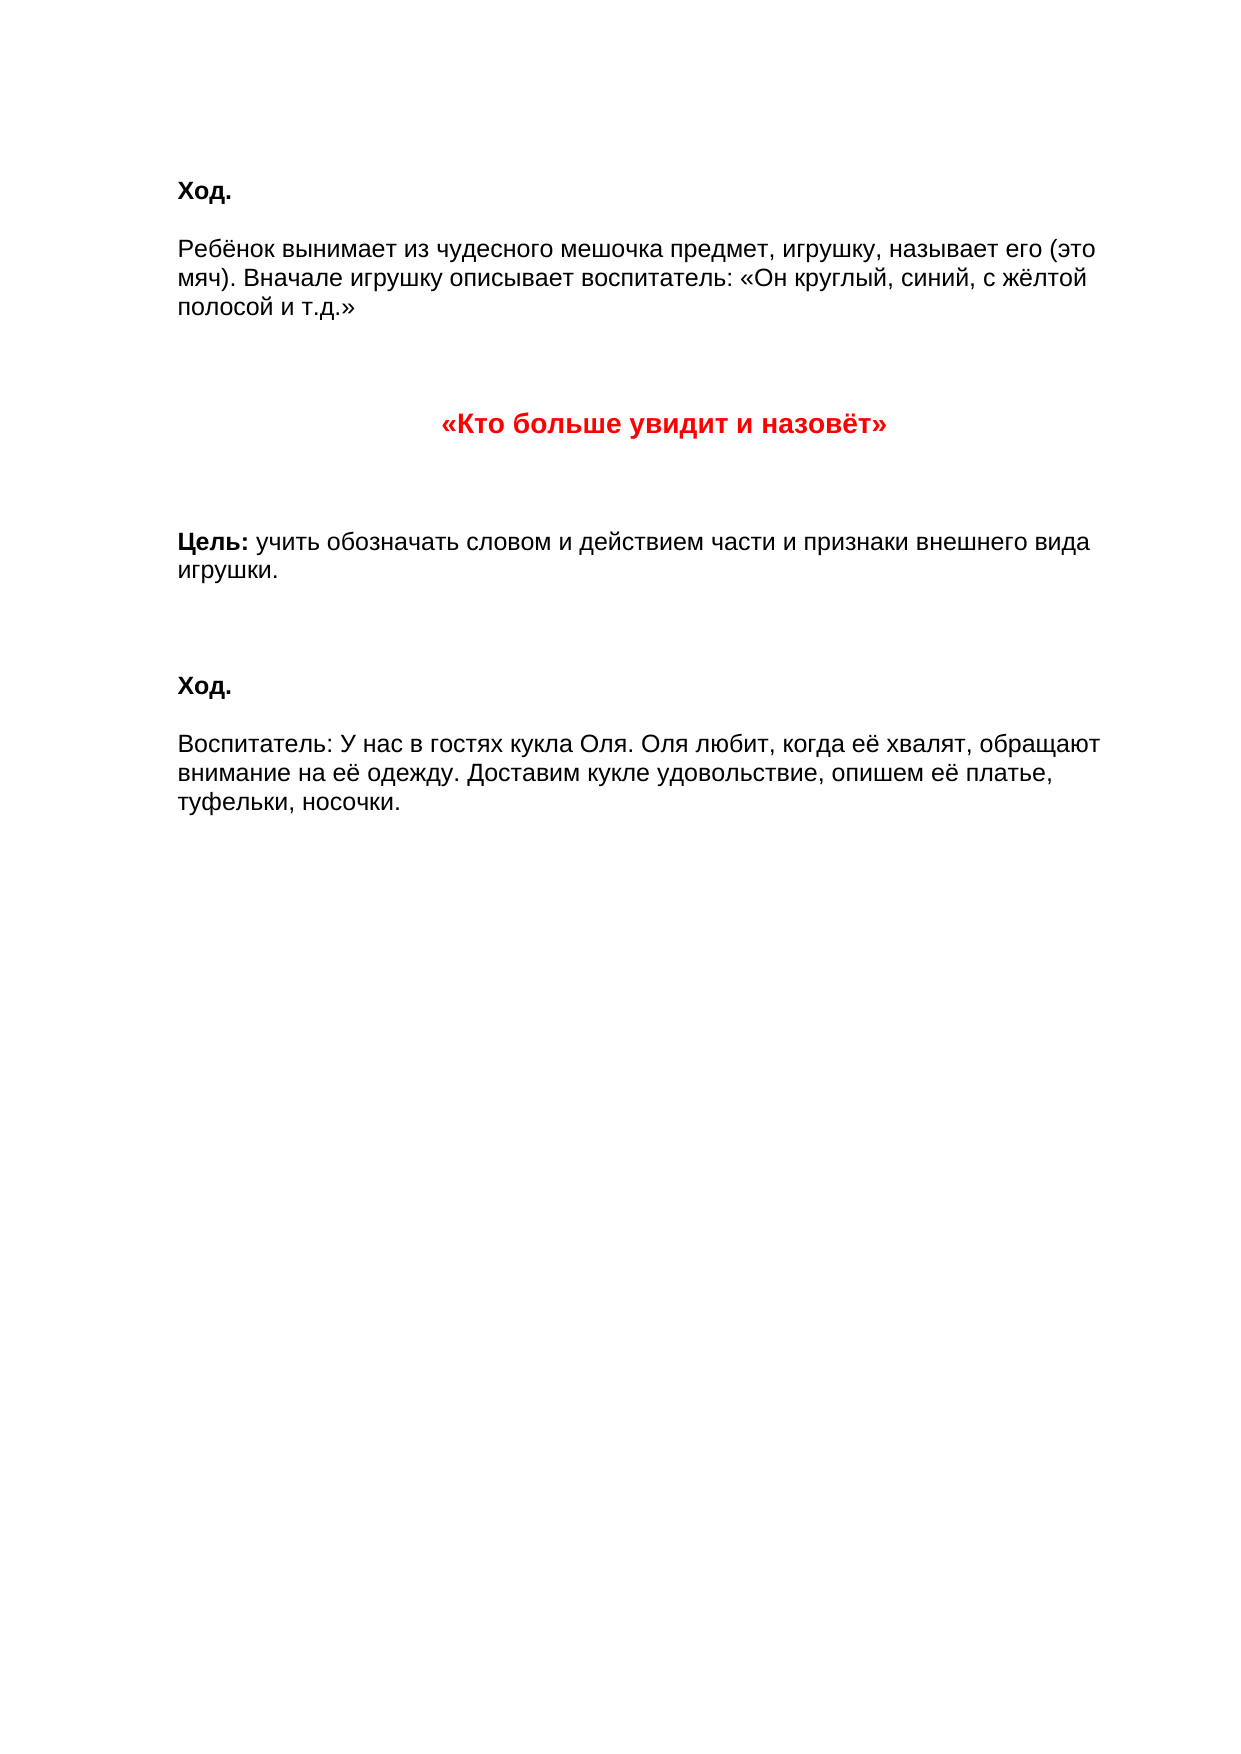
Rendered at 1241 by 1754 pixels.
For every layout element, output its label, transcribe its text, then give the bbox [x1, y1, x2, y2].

text Ход. [177, 671, 1152, 700]
text Ребёнок вынимает из чудесного мешочка предмет, игрушку, называет его (это мяч). Вначале игрушку описывает воспитатель: «Он круглый, синий, с жёлтой полосой и т.д.» [177, 234, 1152, 320]
text Воспитатель: У нас в гостях кукла Оля. Оля любит, когда её хвалят, обращают внимание на её одежду. Доставим кукле удовольствие, опишем её платье, туфельки, носочки. [177, 729, 1152, 816]
text Цель: учить обозначать словом и действием части и признаки внешнего вида игрушки. [177, 527, 1152, 584]
text Ход. [177, 176, 1152, 205]
text «Кто больше увидит и назовёт» [177, 407, 1152, 440]
